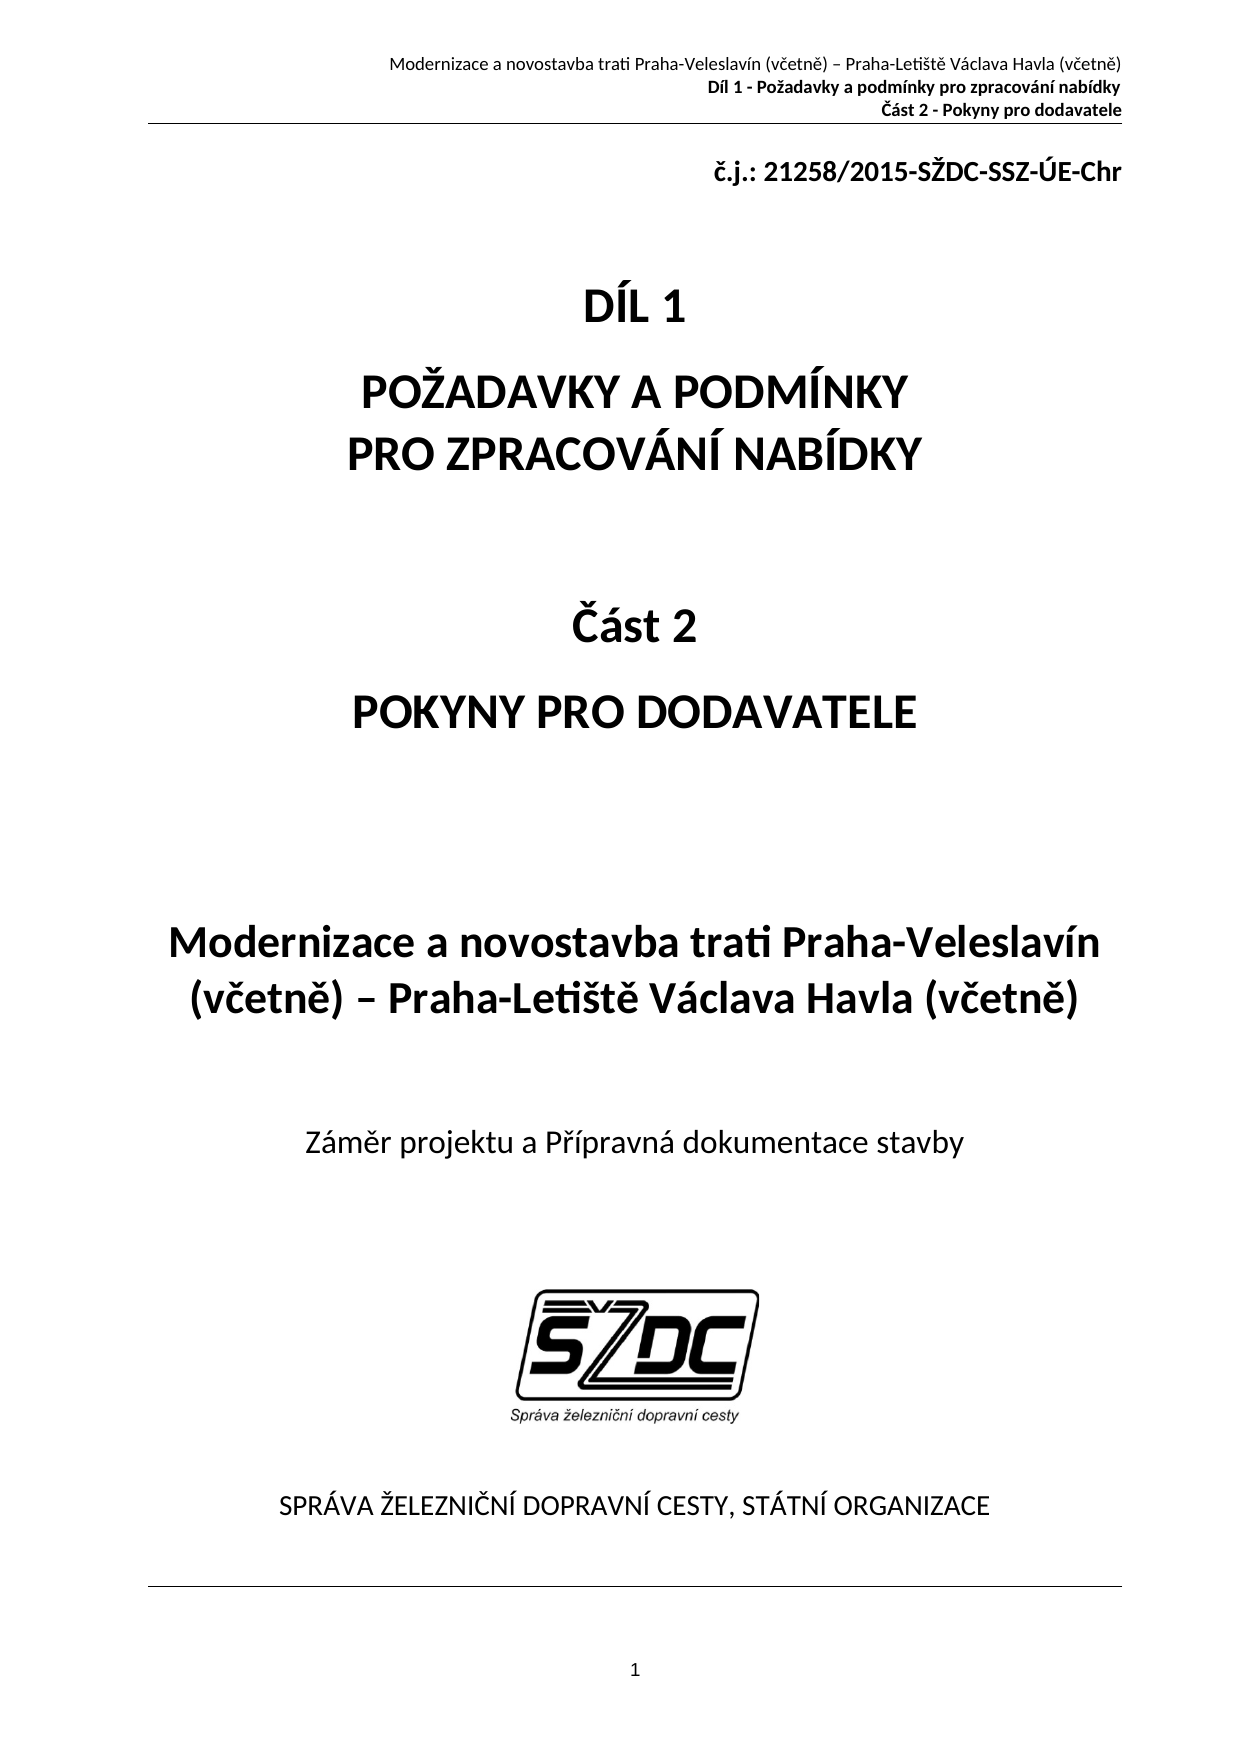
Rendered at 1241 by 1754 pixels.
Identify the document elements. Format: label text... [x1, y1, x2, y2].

text DÍL 1 [148, 274, 1122, 335]
text PRO ZPRACOVÁNÍ NABÍDKY [148, 421, 1122, 482]
text č.j.: 21258/2015-SŽDC-SSZ-ÚE-Chr [148, 153, 1122, 189]
text Část 2 [148, 593, 1122, 654]
text Modernizace a novostavba trati Praha-Veleslavín (včetně) – Praha-Letiště Václava Havla (včetně) [148, 913, 1122, 1024]
text Záměr projektu a Přípravná dokumentace stavby [148, 1121, 1122, 1162]
subtitle POKYNY PRO DODAVATELE [148, 679, 1122, 741]
picture [510, 1289, 760, 1424]
text POŽADAVKY A PODMÍNKY [148, 360, 1122, 421]
text SPRÁVA ŽELEZNIČNÍ DOPRAVNÍ CESTY, STÁTNÍ ORGANIZACE [148, 1487, 1122, 1522]
